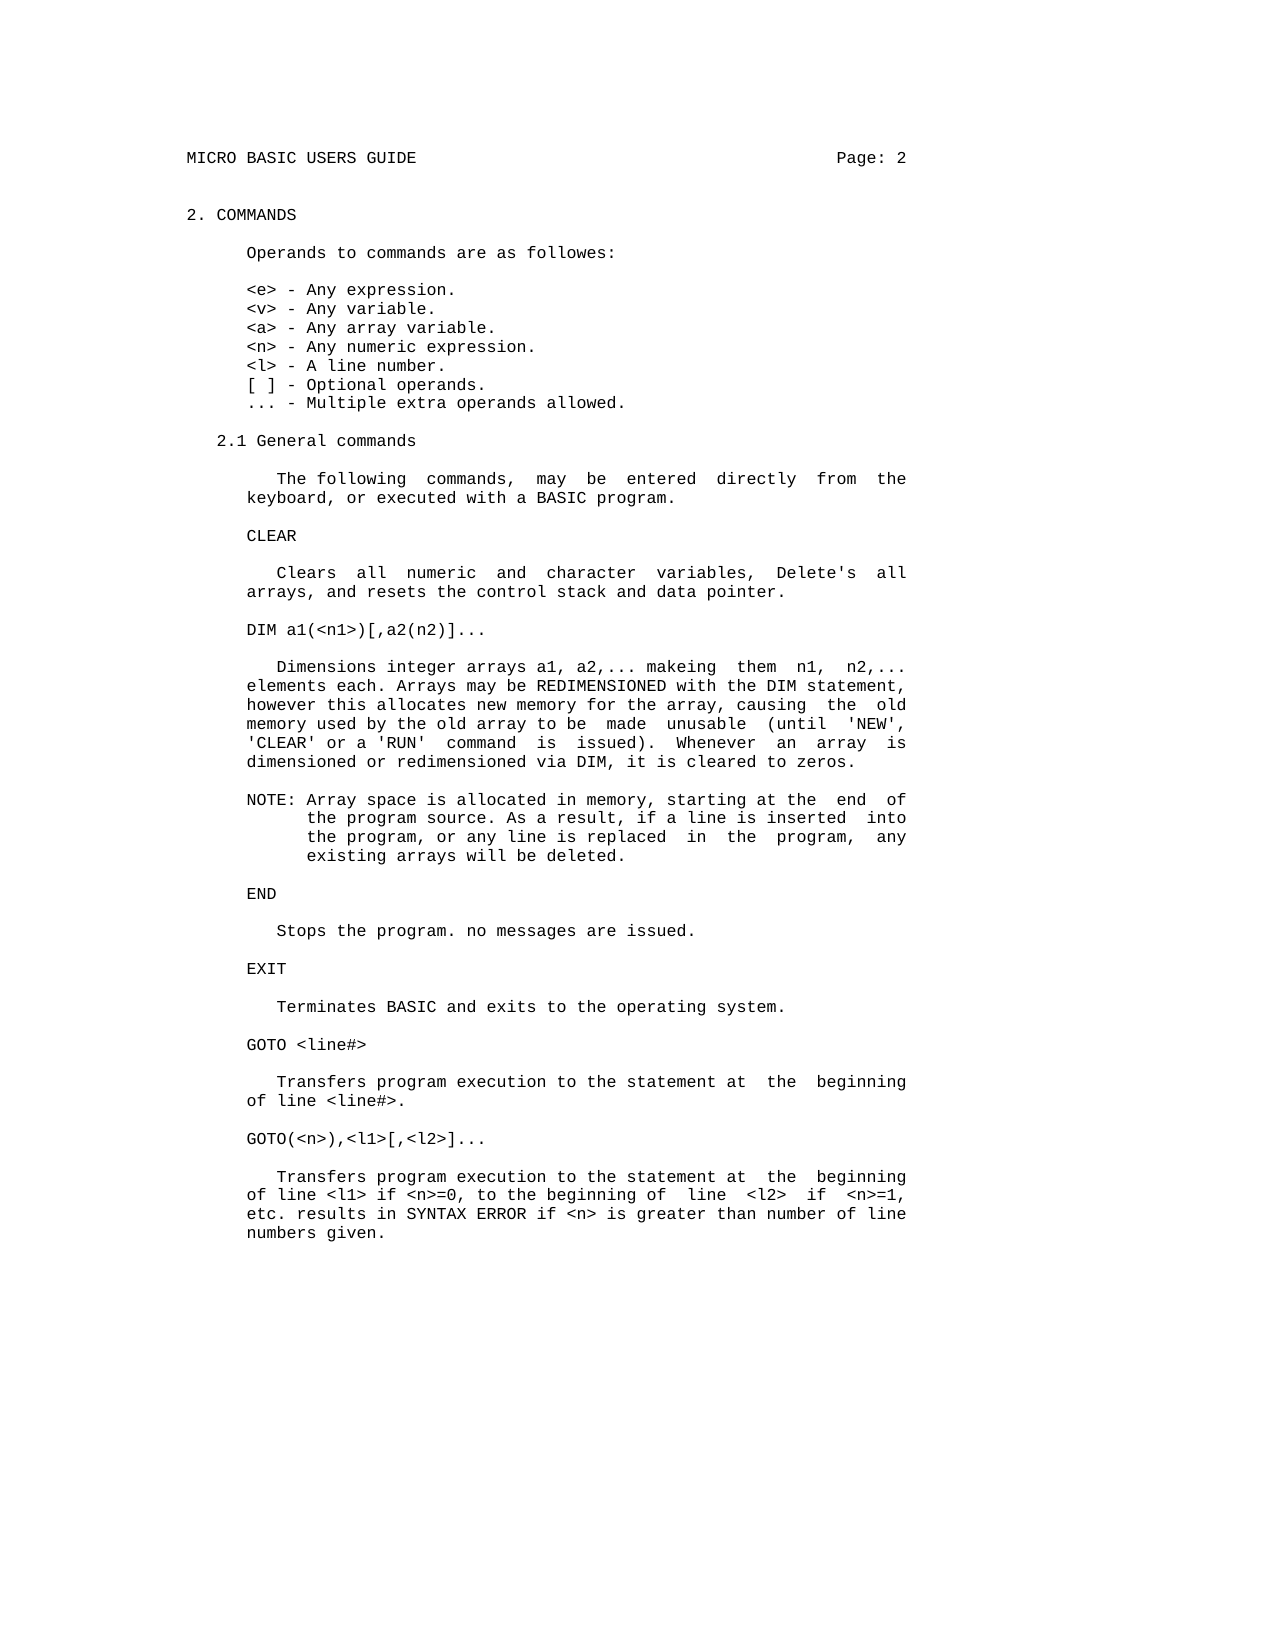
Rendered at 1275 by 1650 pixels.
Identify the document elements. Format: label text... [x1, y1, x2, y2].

text 'CLEAR' or a 'RUN' command is issued). Whenever an array is [156, 734, 1118, 753]
text 2.1 General commands [156, 433, 1118, 452]
text DIM a1(<n1>)[,a2(n2)]... [156, 621, 1118, 640]
text NOTE: Array space is allocated in memory, starting at the end of [156, 791, 1118, 810]
text <l> - A line number. [156, 357, 1118, 376]
text ... - Multiple extra operands allowed. [156, 395, 1118, 414]
text keyboard, or executed with a BASIC program. [156, 489, 1118, 508]
text GOTO <line#> [156, 1036, 1118, 1055]
text dimensioned or redimensioned via DIM, it is cleared to zeros. [156, 753, 1118, 772]
text existing arrays will be deleted. [156, 848, 1118, 866]
text memory used by the old array to be made unusable (until 'NEW', [156, 716, 1118, 734]
text <v> - Any variable. [156, 301, 1118, 320]
text the program, or any line is replaced in the program, any [156, 829, 1118, 848]
text Stops the program. no messages are issued. [156, 923, 1118, 942]
text Transfers program execution to the statement at the beginning [156, 1074, 1118, 1093]
text Transfers program execution to the statement at the beginning [156, 1168, 1118, 1187]
text etc. results in SYNTAX ERROR if <n> is greater than number of line [156, 1206, 1118, 1225]
text elements each. Arrays may be REDIMENSIONED with the DIM statement, [156, 678, 1118, 697]
text Clears all numeric and character variables, Delete's all [156, 565, 1118, 584]
text [ ] - Optional operands. [156, 376, 1118, 395]
text numbers given. [156, 1225, 1118, 1243]
text 2. COMMANDS [156, 207, 1118, 225]
text <e> - Any expression. [156, 282, 1118, 301]
text <a> - Any array variable. [156, 320, 1118, 338]
text of line <l1> if <n>=0, to the beginning of line <l2> if <n>=1, [156, 1187, 1118, 1206]
text GOTO(<n>),<l1>[,<l2>]... [156, 1130, 1118, 1149]
text The following commands, may be entered directly from the [156, 471, 1118, 489]
text arrays, and resets the control stack and data pointer. [156, 584, 1118, 602]
text CLEAR [156, 527, 1118, 546]
text Dimensions integer arrays a1, a2,... makeing them n1, n2,... [156, 659, 1118, 678]
text MICRO BASIC USERS GUIDE Page: 2 [156, 150, 1118, 169]
text of line <line#>. [156, 1093, 1118, 1112]
text however this allocates new memory for the array, causing the old [156, 697, 1118, 716]
text END [156, 885, 1118, 904]
text Terminates BASIC and exits to the operating system. [156, 998, 1118, 1017]
text <n> - Any numeric expression. [156, 338, 1118, 357]
text EXIT [156, 961, 1118, 979]
text the program source. As a result, if a line is inserted into [156, 810, 1118, 829]
text Operands to commands are as followes: [156, 244, 1118, 263]
